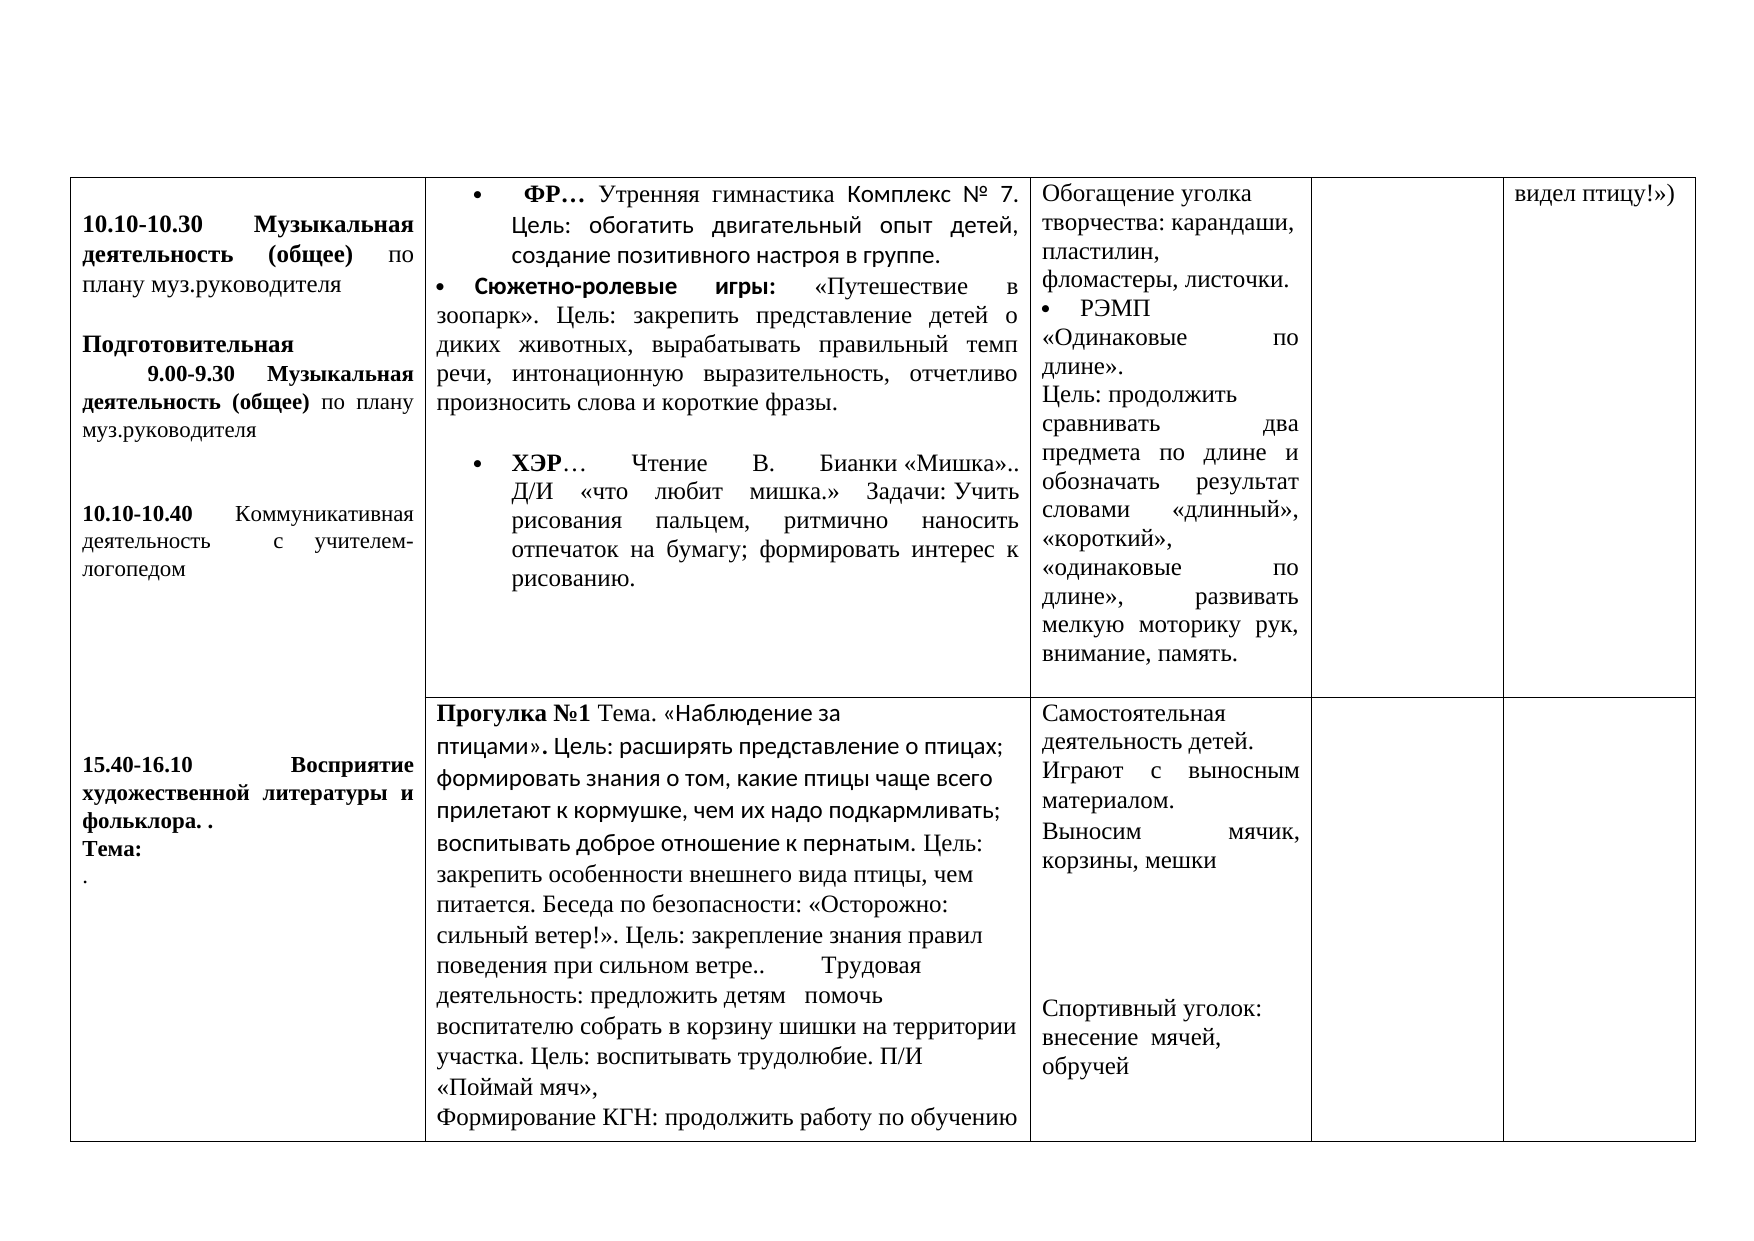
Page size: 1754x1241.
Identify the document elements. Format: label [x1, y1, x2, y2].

table_cell [426, 178, 1030, 697]
table_cell [1504, 178, 1695, 697]
table_cell [426, 698, 1030, 1141]
table_cell [1312, 698, 1503, 1141]
table_cell [1031, 698, 1311, 1141]
table_cell [1504, 698, 1695, 1141]
table_cell [71, 178, 425, 1141]
table_cell [1312, 178, 1503, 697]
table_cell [1031, 178, 1311, 697]
